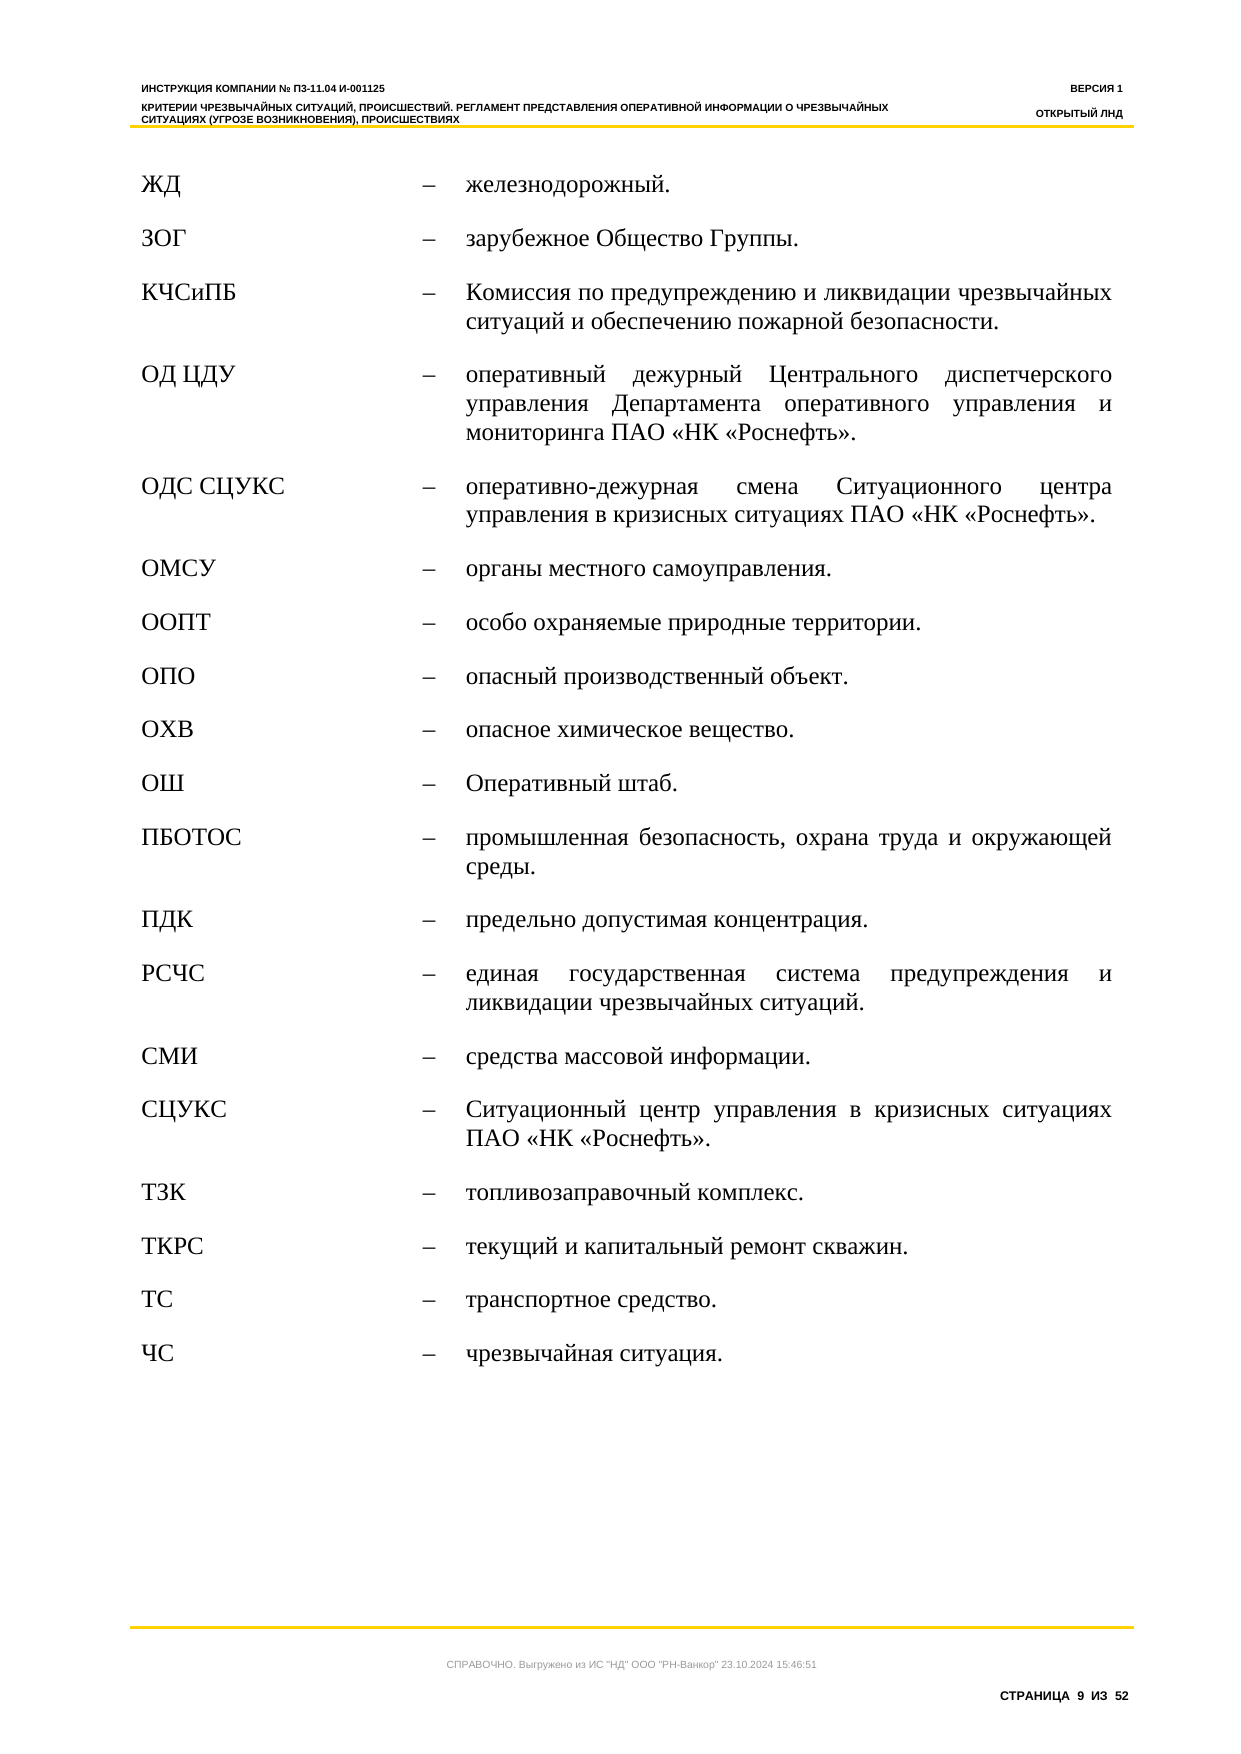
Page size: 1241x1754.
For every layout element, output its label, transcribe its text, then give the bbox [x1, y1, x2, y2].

table_cell ОД ЦДУ [130, 347, 411, 458]
table_cell ООПТ [130, 595, 411, 648]
table_cell – [411, 1218, 454, 1272]
table_cell Ситуационный центр управления в кризисных ситуациях ПАО «НК «Роснефть». [454, 1082, 1124, 1164]
table_cell опасное химическое вещество. [454, 702, 1124, 756]
table_cell – [411, 1326, 454, 1379]
table_cell Комиссия по предупреждению и ликвидации чрезвычайных ситуаций и обеспечению пожарной безопасности. [454, 265, 1124, 347]
table_cell предельно допустимая концентрация. [454, 892, 1124, 946]
table_cell транспортное средство. [454, 1272, 1124, 1326]
table_cell железнодорожный. [454, 157, 1124, 211]
table_cell – [411, 265, 454, 347]
table_cell – [411, 648, 454, 702]
table_cell – [411, 946, 454, 1028]
table_cell ОХВ [130, 702, 411, 756]
table_cell ОШ [130, 756, 411, 809]
table_cell – [411, 1272, 454, 1326]
table_cell топливозаправочный комплекс. [454, 1165, 1124, 1218]
table_cell РСЧС [130, 946, 411, 1028]
table_cell – [411, 541, 454, 594]
table_cell оперативно-дежурная смена Ситуационного центра управления в кризисных ситуациях ПАО «НК «Роснефть». [454, 458, 1124, 541]
table_cell ОДС СЦУКС [130, 458, 411, 541]
table_cell СМИ [130, 1028, 411, 1082]
table_cell – [411, 756, 454, 809]
table_cell оперативный дежурный Центрального диспетчерского управления Департамента оперативного управления и мониторинга ПАО «НК «Роснефть». [454, 347, 1124, 458]
table_cell ПБОТОС [130, 810, 411, 892]
table_cell зарубежное Общество Группы. [454, 211, 1124, 264]
table_cell – [411, 458, 454, 541]
table_cell ЖД [130, 157, 411, 211]
table_cell – [411, 347, 454, 458]
table_cell ПДК [130, 892, 411, 946]
table_cell особо охраняемые природные территории. [454, 595, 1124, 648]
table_cell ТС [130, 1272, 411, 1326]
table_cell ТКРС [130, 1218, 411, 1272]
table_cell Оперативный штаб. [454, 756, 1124, 809]
table_cell ОМСУ [130, 541, 411, 594]
table_cell промышленная безопасность, охрана труда и окружающей среды. [454, 810, 1124, 892]
table_cell – [411, 211, 454, 264]
table_cell СЦУКС [130, 1082, 411, 1164]
table_cell опасный производственный объект. [454, 648, 1124, 702]
table_cell текущий и капитальный ремонт скважин. [454, 1218, 1124, 1272]
table_cell – [411, 702, 454, 756]
table_cell – [411, 892, 454, 946]
table_cell чрезвычайная ситуация. [454, 1326, 1124, 1379]
table_cell – [411, 1082, 454, 1164]
table_cell КЧСиПБ [130, 265, 411, 347]
table_cell средства массовой информации. [454, 1028, 1124, 1082]
table_cell ЗОГ [130, 211, 411, 264]
table_cell ОПО [130, 648, 411, 702]
table_cell – [411, 595, 454, 648]
table_cell – [411, 1028, 454, 1082]
table_cell – [411, 1165, 454, 1218]
table_cell ТЗК [130, 1165, 411, 1218]
table_cell органы местного самоуправления. [454, 541, 1124, 594]
table_cell единая государственная система предупреждения и ликвидации чрезвычайных ситуаций. [454, 946, 1124, 1028]
table_cell – [411, 157, 454, 211]
table_cell – [411, 810, 454, 892]
table_cell ЧС [130, 1326, 411, 1379]
